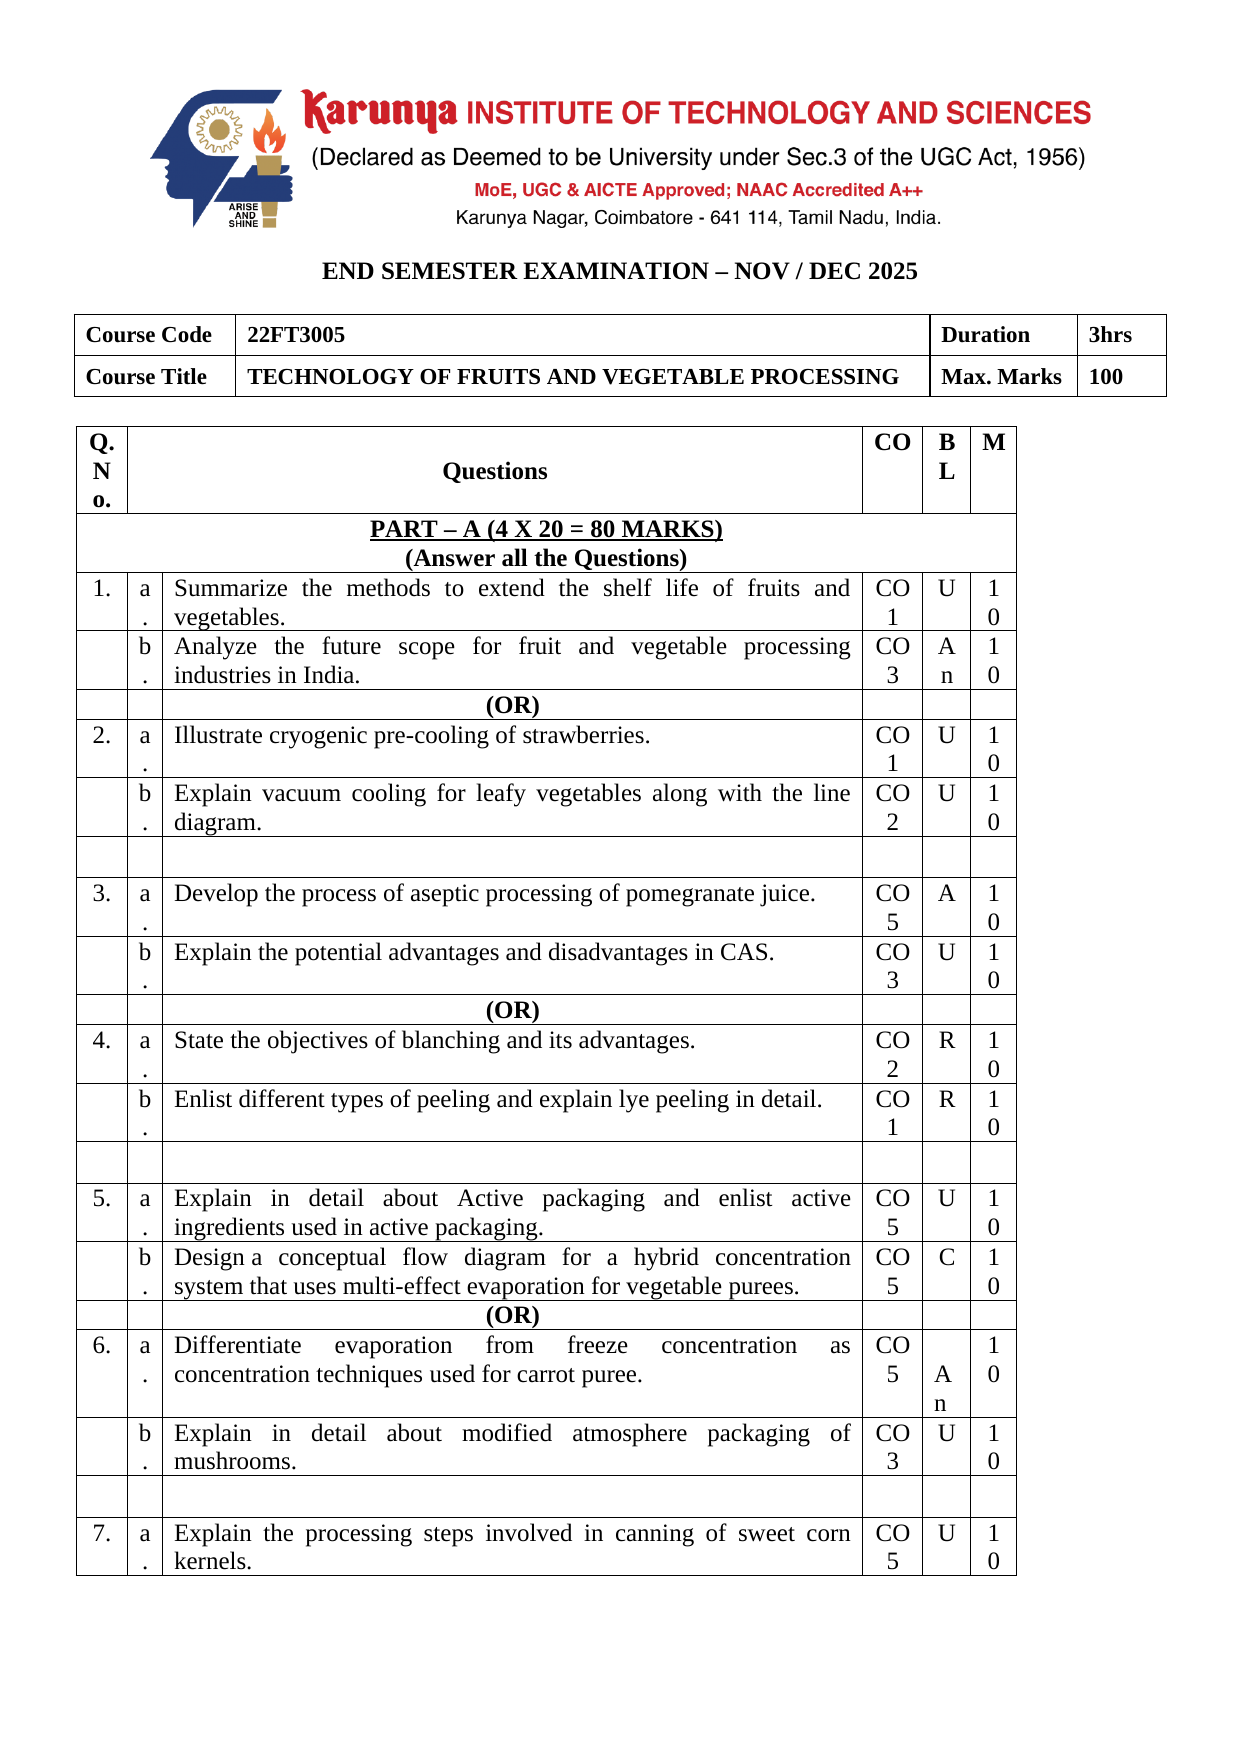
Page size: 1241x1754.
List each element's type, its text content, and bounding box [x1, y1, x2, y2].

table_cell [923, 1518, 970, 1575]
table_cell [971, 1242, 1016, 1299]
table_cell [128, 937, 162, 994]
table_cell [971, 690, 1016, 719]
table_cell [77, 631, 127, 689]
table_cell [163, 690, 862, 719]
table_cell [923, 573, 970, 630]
text END SEMESTER EXAMINATION – NOV / DEC 2025 [150, 256, 1090, 285]
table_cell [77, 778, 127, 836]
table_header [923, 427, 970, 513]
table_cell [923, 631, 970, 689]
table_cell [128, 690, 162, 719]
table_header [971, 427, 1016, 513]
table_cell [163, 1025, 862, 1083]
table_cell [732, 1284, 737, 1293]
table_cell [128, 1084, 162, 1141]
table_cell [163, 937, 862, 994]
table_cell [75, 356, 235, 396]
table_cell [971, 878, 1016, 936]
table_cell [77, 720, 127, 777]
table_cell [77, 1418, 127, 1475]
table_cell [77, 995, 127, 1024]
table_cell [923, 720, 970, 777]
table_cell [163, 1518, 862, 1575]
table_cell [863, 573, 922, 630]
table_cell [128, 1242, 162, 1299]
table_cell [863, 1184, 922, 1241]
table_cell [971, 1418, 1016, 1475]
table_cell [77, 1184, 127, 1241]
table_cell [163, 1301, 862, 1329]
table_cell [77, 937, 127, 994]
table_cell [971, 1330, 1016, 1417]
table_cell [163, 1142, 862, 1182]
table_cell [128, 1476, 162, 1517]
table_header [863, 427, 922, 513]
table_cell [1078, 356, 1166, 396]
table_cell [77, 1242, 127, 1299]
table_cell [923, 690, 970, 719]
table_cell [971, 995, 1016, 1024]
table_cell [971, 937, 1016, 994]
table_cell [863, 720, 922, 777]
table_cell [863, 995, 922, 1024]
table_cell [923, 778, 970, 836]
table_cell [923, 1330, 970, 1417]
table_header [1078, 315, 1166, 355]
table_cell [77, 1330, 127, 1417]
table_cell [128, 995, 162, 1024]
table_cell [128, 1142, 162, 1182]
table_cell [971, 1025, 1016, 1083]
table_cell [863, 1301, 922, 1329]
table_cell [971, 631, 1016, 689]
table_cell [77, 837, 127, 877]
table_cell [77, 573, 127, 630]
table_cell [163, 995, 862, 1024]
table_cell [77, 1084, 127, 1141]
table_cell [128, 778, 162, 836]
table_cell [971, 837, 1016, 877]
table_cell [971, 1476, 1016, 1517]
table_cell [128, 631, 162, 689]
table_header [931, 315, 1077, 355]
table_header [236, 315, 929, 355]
picture [150, 89, 1091, 228]
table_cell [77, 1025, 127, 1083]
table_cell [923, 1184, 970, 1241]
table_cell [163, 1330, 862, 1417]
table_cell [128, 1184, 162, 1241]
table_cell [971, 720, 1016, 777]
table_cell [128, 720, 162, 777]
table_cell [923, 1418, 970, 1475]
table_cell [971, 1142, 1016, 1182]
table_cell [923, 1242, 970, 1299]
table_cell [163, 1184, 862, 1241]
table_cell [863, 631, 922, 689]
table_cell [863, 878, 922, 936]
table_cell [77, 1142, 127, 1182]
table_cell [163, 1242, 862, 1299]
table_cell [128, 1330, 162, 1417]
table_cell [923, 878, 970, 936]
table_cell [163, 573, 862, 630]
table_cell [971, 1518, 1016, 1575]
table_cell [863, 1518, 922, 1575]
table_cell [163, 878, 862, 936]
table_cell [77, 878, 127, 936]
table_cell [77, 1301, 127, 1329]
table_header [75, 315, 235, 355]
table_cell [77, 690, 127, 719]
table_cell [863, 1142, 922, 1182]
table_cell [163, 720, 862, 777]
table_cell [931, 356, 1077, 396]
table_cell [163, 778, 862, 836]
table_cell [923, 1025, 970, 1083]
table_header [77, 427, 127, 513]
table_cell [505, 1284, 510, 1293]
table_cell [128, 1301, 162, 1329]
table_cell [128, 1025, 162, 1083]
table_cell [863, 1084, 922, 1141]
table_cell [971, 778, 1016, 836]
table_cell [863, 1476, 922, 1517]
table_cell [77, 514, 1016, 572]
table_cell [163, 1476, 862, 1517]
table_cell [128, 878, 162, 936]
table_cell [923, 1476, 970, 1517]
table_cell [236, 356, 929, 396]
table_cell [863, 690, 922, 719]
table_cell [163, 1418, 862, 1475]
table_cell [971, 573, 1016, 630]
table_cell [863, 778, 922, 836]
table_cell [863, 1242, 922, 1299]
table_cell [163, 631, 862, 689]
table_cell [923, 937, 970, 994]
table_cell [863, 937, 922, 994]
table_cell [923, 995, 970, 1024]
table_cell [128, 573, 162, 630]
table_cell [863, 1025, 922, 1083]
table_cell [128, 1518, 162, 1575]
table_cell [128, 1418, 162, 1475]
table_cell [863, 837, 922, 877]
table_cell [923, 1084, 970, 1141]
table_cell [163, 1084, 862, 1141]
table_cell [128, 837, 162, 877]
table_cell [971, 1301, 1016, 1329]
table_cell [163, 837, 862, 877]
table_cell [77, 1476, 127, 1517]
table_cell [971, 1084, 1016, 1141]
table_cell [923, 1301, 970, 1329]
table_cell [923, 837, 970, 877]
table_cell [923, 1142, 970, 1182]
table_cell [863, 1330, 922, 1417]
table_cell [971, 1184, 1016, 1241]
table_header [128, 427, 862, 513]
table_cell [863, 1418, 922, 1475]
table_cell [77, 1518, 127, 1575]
